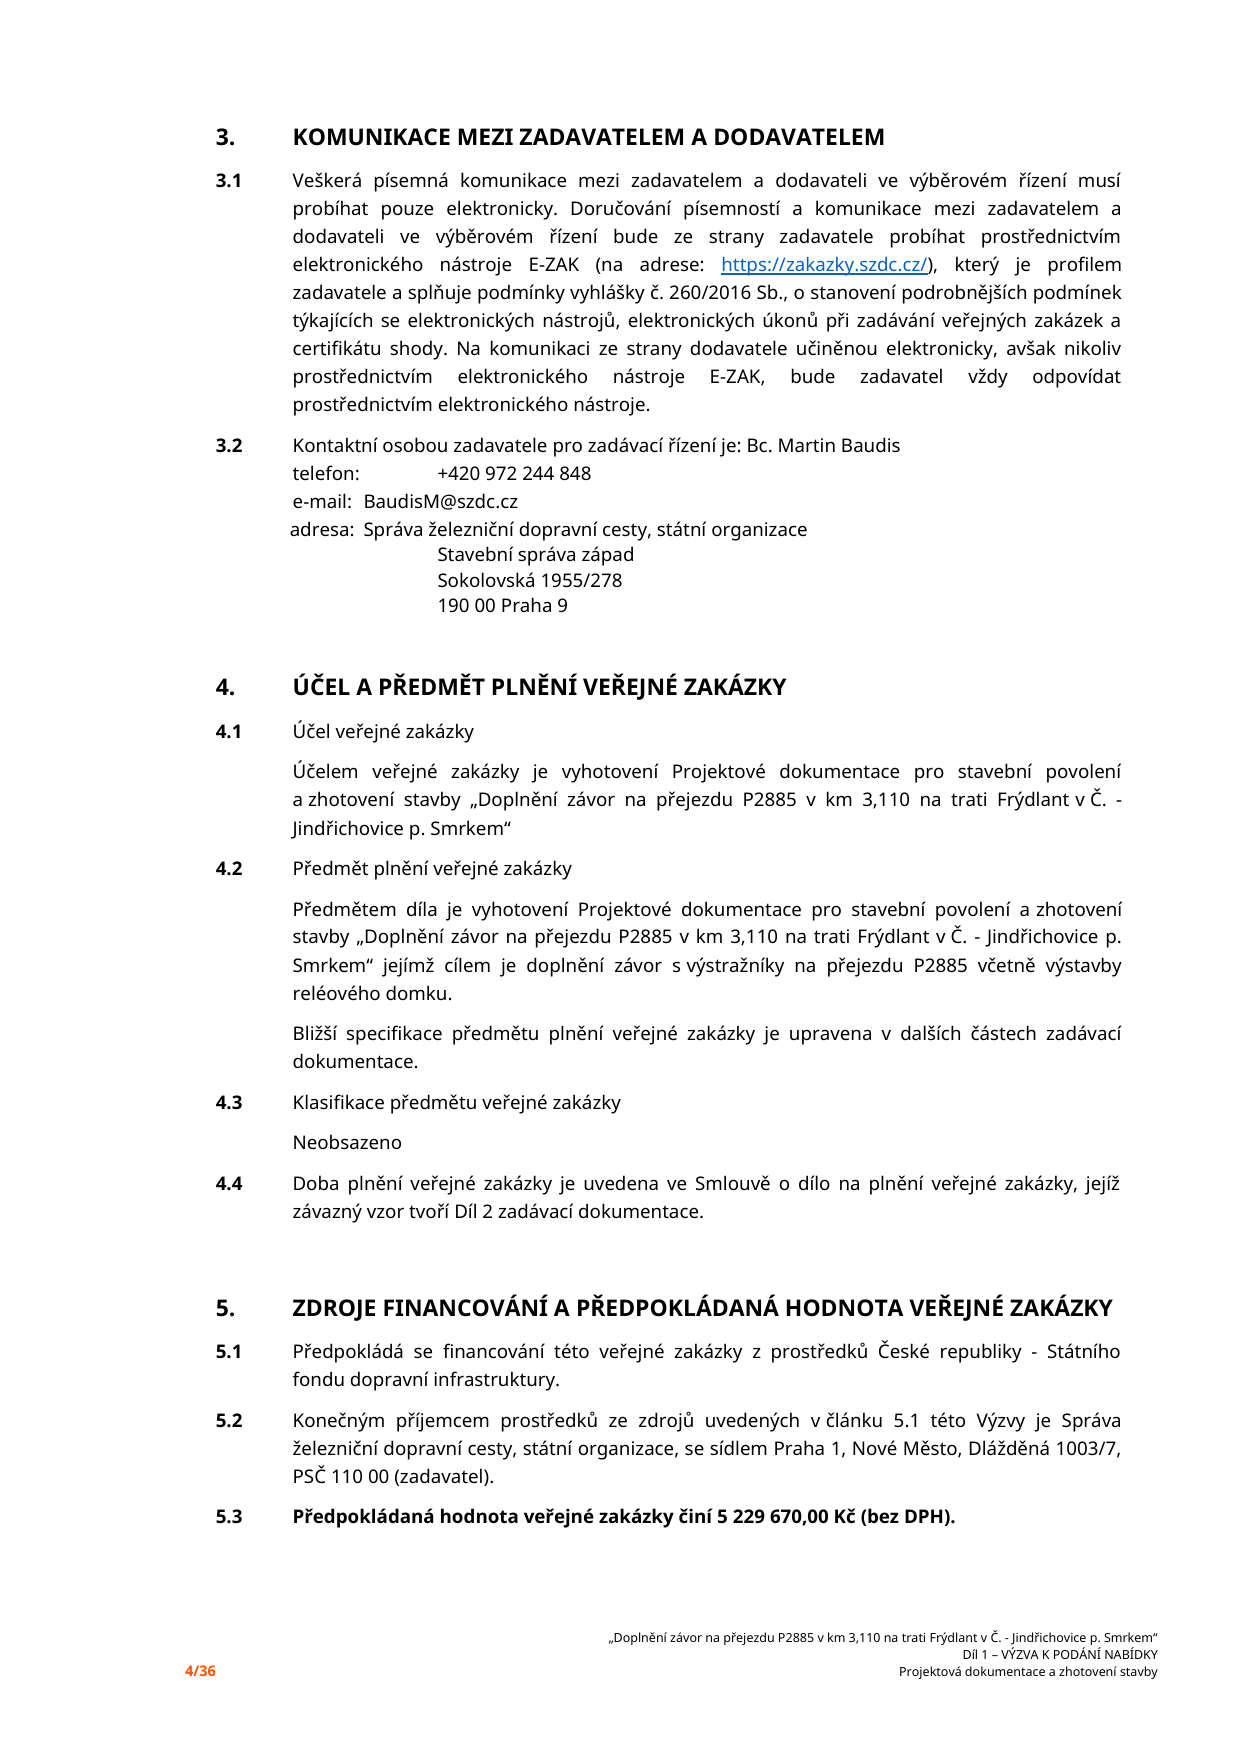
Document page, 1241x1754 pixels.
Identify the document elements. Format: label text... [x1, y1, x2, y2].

list telefon: +420 972 244 848 [292, 460, 1122, 486]
text e-mail: BaudisM@szdc.cz [292, 488, 1122, 514]
text Konečným příjemcem prostředků ze zdrojů uvedených v článku 5.1 této Výzvy je Správa železniční dopravní cesty, státní organizace, se sídlem Praha 1, Nové Město, Dlážděná 1003/7, PSČ 110 00 (zadavatel). [216, 1407, 1122, 1488]
text adresa: Správa železniční dopravní cesty, státní organizace [216, 516, 1122, 542]
text 190 00 Praha 9 [216, 593, 1122, 618]
text ÚČEL a PŘEDMĚT PLNĚNÍ VEŘEJNÉ ZAKÁZKY [216, 671, 1122, 703]
text Předmět plnění veřejné zakázky [216, 855, 1122, 881]
list Účelem veřejné zakázky je vyhotovení Projektové dokumentace pro stavební povolení a zhotovení stavby „Doplnění závor na přejezdu P2885 v km 3,110 na trati Frýdlant v Č. - Jindřichovice p. Smrkem“ [292, 759, 1122, 840]
text Sokolovská 1955/278 [216, 567, 1122, 593]
list Neobsazeno [292, 1129, 1122, 1155]
text Veškerá písemná komunikace mezi zadavatelem a dodavateli ve výběrovém řízení musí probíhat pouze elektronicky. Doručování písemností a komunikace mezi zadavatelem a dodavateli ve výběrovém řízení bude ze strany zadavatele probíhat prostřednictvím elektronického nástroje E-ZAK (na adrese: https://zakazky.szdc.cz/), který je profilem zadavatele a splňuje podmínky vyhlášky č. 260/2016 Sb., o stanovení podrobnějších podmínek týkajících se elektronických nástrojů, elektronických úkonů při zadávání veřejných zakázek a certifikátu shody. Na komunikaci ze strany dodavatele učiněnou elektronicky, avšak nikoliv prostřednictvím elektronického nástroje E-ZAK, bude zadavatel vždy odpovídat prostřednictvím elektronického nástroje. [216, 167, 1122, 417]
text KOMUNIKACE MEZI ZADAVATELEM a DODAVATELEM [216, 121, 1122, 152]
text Klasifikace předmětu veřejné zakázky [216, 1089, 1122, 1114]
text Předmětem díla je vyhotovení Projektové dokumentace pro stavební povolení a zhotovení stavby „Doplnění závor na přejezdu P2885 v km 3,110 na trati Frýdlant v Č. - Jindřichovice p. Smrkem“ jejímž cílem je doplnění závor s výstražníky na přejezdu P2885 včetně výstavby reléového domku. [292, 896, 1122, 1005]
text Doba plnění veřejné zakázky je uvedena ve Smlouvě o dílo na plnění veřejné zakázky, jejíž závazný vzor tvoří Díl 2 zadávací dokumentace. [216, 1170, 1122, 1223]
text Předpokládaná hodnota veřejné zakázky činí 5 229 670,00 Kč (bez DPH). [216, 1503, 1122, 1529]
text Účel veřejné zakázky [216, 718, 1122, 744]
text ZDROJE FINANCOVÁNÍ a PŘEDPOKLÁDANÁ HODNOTA VEŘEJNÉ ZAKÁZKY [216, 1292, 1122, 1323]
text Stavební správa západ [216, 542, 1122, 567]
text Kontaktní osobou zadavatele pro zadávací řízení je: Bc. Martin Baudis [216, 432, 1122, 458]
text Bližší specifikace předmětu plnění veřejné zakázky je upravena v dalších částech zadávací dokumentace. [292, 1020, 1122, 1074]
text Předpokládá se financování této veřejné zakázky z prostředků České republiky - Státního fondu dopravní infrastruktury. [216, 1338, 1122, 1392]
